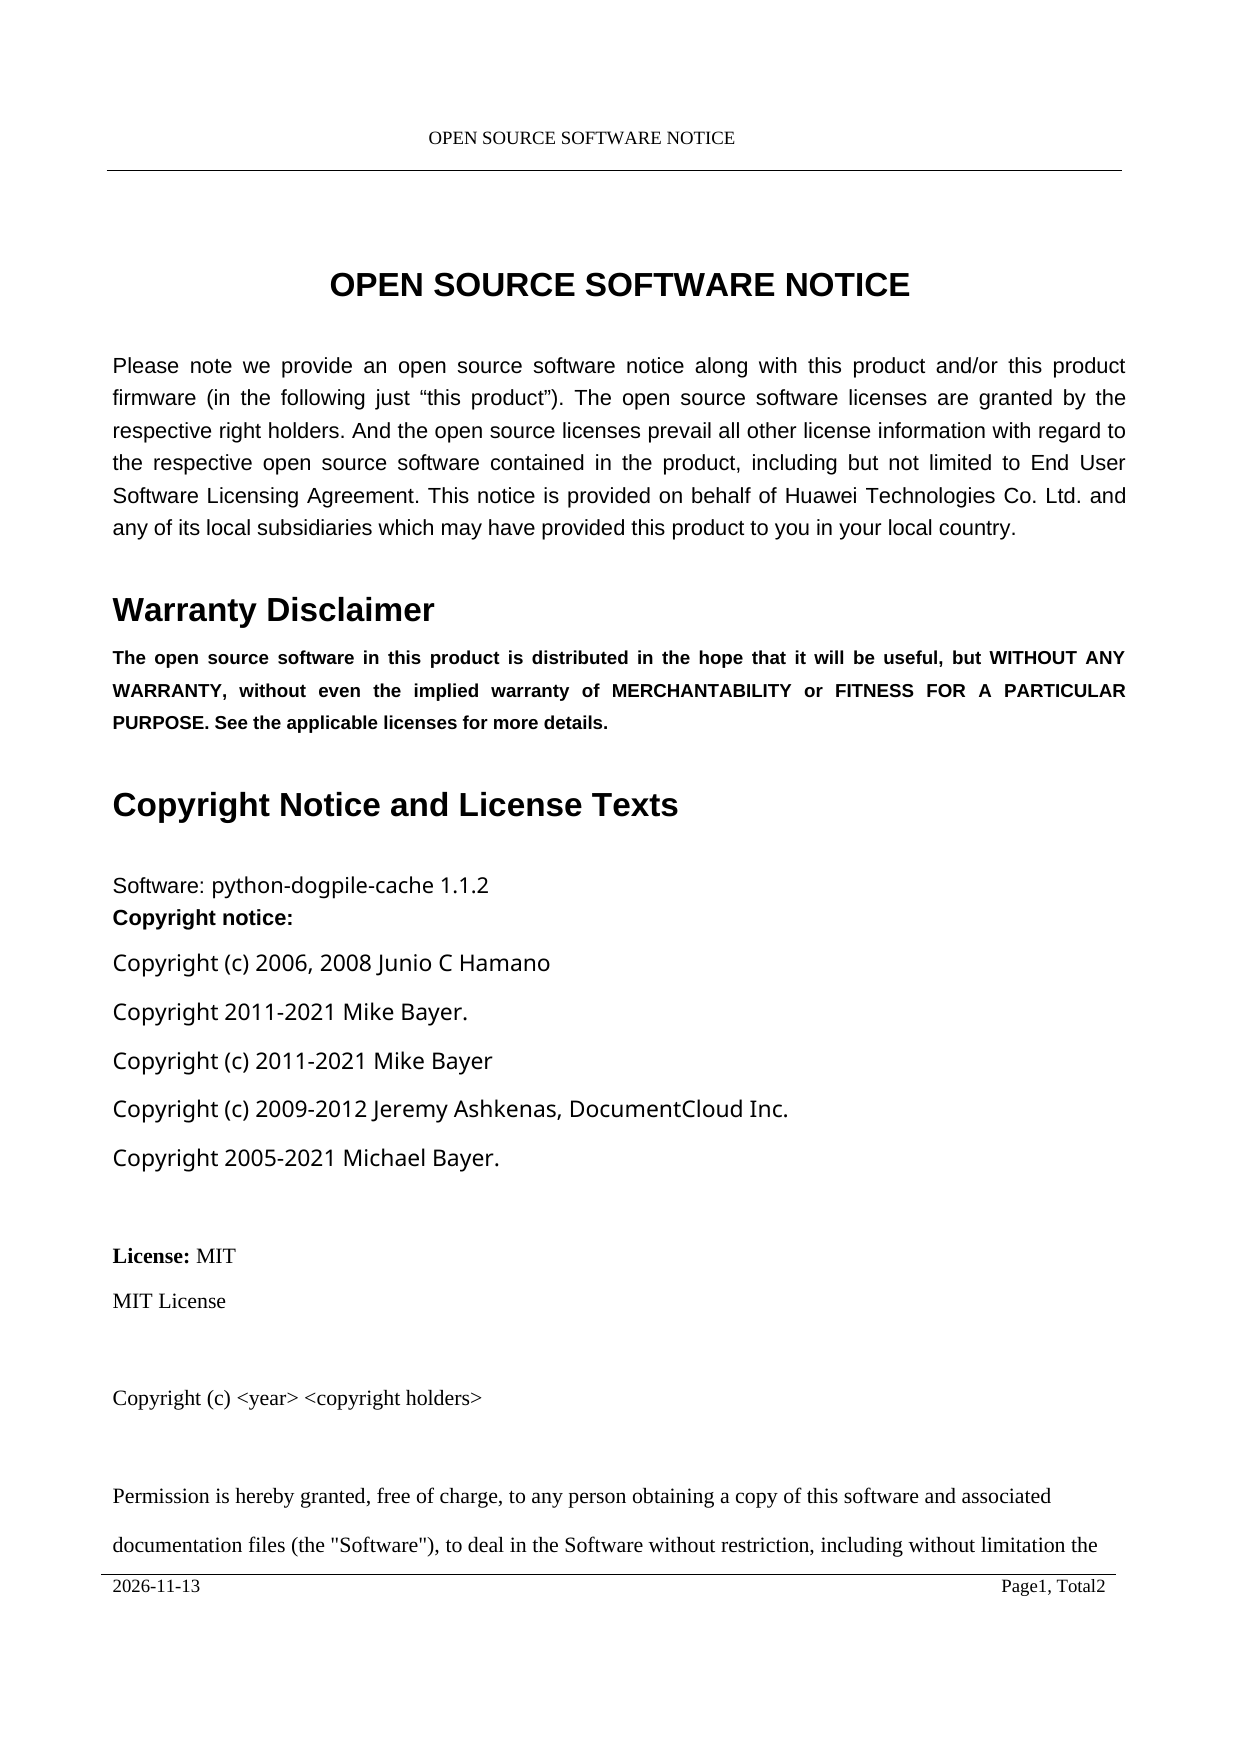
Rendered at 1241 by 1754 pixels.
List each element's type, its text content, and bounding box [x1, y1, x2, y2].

text License: MIT [112, 1239, 1128, 1272]
text Copyright (c) 2006, 2008 Junio C Hamano Copyright 2011-2021 Mike Bayer. Copyright (c) 2011-2021 Mike Bayer Copyright (c) 2009-2012 Jeremy Ashkenas, DocumentCloud Inc. Copyright 2005-2021 Michael Bayer. [112, 947, 1128, 1223]
text Copyright notice: [112, 901, 1128, 934]
text Software: python-dogpile-cache 1.1.2 [112, 869, 1128, 901]
text Warranty Disclaimer [112, 576, 1128, 641]
text Please note we provide an open source software notice along with this product and/or this product firmware (in the following just “this product”). The open source software licenses are granted by the respective right holders. And the open source licenses prevail all other license information with regard to the respective open source software contained in the product, including but not limited to End User Software Licensing Agreement. This notice is provided on behalf of Huawei Technologies Co. Ltd. and any of its local subsidiaries which may have provided this product to you in your local country. [112, 349, 1128, 544]
text Copyright Notice and License Texts [112, 771, 1128, 836]
text OPEN SOURCE SOFTWARE NOTICE [112, 251, 1128, 316]
text The open source software in this product is distributed in the hope that it will be useful, but WITHOUT ANY WARRANTY, without even the implied warranty of MERCHANTABILITY or FITNESS FOR A PARTICULAR PURPOSE. See the applicable licenses for more details. [112, 641, 1128, 739]
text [112, 1284, 1128, 1560]
